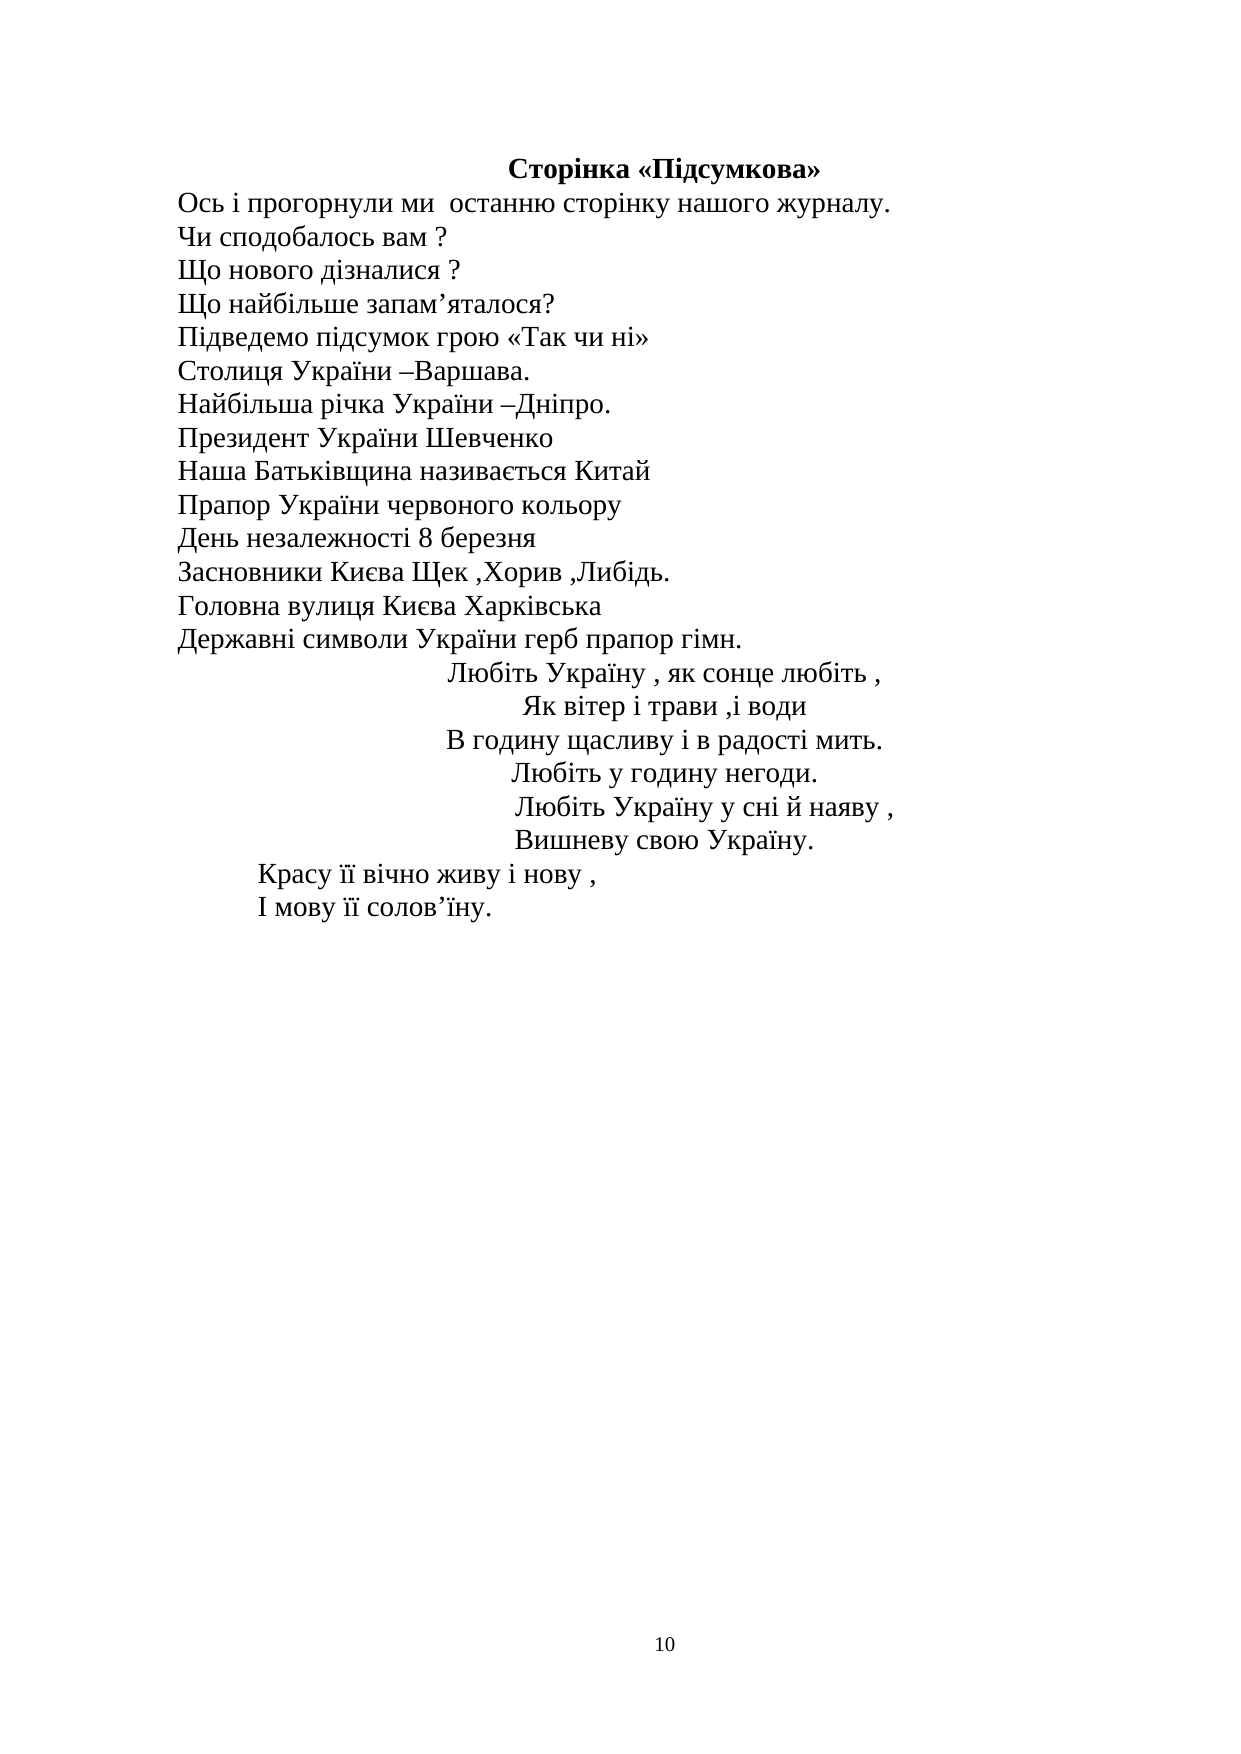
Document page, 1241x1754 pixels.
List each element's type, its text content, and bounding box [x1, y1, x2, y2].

text Що найбільше запам’яталося? [177, 286, 1152, 319]
text Засновники Києва Щек ,Хорив ,Либідь. [177, 554, 1152, 588]
text Красу її вічно живу і нову , [177, 856, 1152, 889]
text День незалежності 8 березня [177, 521, 1152, 554]
text Ось і прогорнули ми останню сторінку нашого журналу. [177, 185, 1152, 219]
text Найбільша річка України –Дніпро. [177, 386, 1152, 420]
text Любіть Україну , як сонце любіть , [177, 655, 1152, 688]
text В годину щасливу і в радості мить. [177, 722, 1152, 755]
text Як вітер і трави ,і води [177, 688, 1152, 722]
text Що нового дізналися ? [177, 252, 1152, 286]
text Підведемо підсумок грою «Так чи ні» [177, 319, 1152, 353]
text І мову її солов’їну. [177, 889, 1152, 923]
text Сторінка «Підсумкова» [177, 152, 1152, 185]
text Президент України Шевченко [177, 420, 1152, 453]
text Любіть у годину негоди. Любіть Україну у сні й наяву , [177, 755, 1152, 822]
text Наша Батьківщина називається Китай [177, 453, 1152, 487]
text Прапор України червоного кольору [177, 487, 1152, 521]
text Чи сподобалось вам ? [177, 219, 1152, 252]
text Столиця України –Варшава. [177, 353, 1152, 386]
text Головна вулиця Києва Харківська [177, 588, 1152, 621]
text Вишневу свою Україну. [177, 822, 1152, 856]
text Державні символи України герб прапор гімн. [177, 621, 1152, 655]
